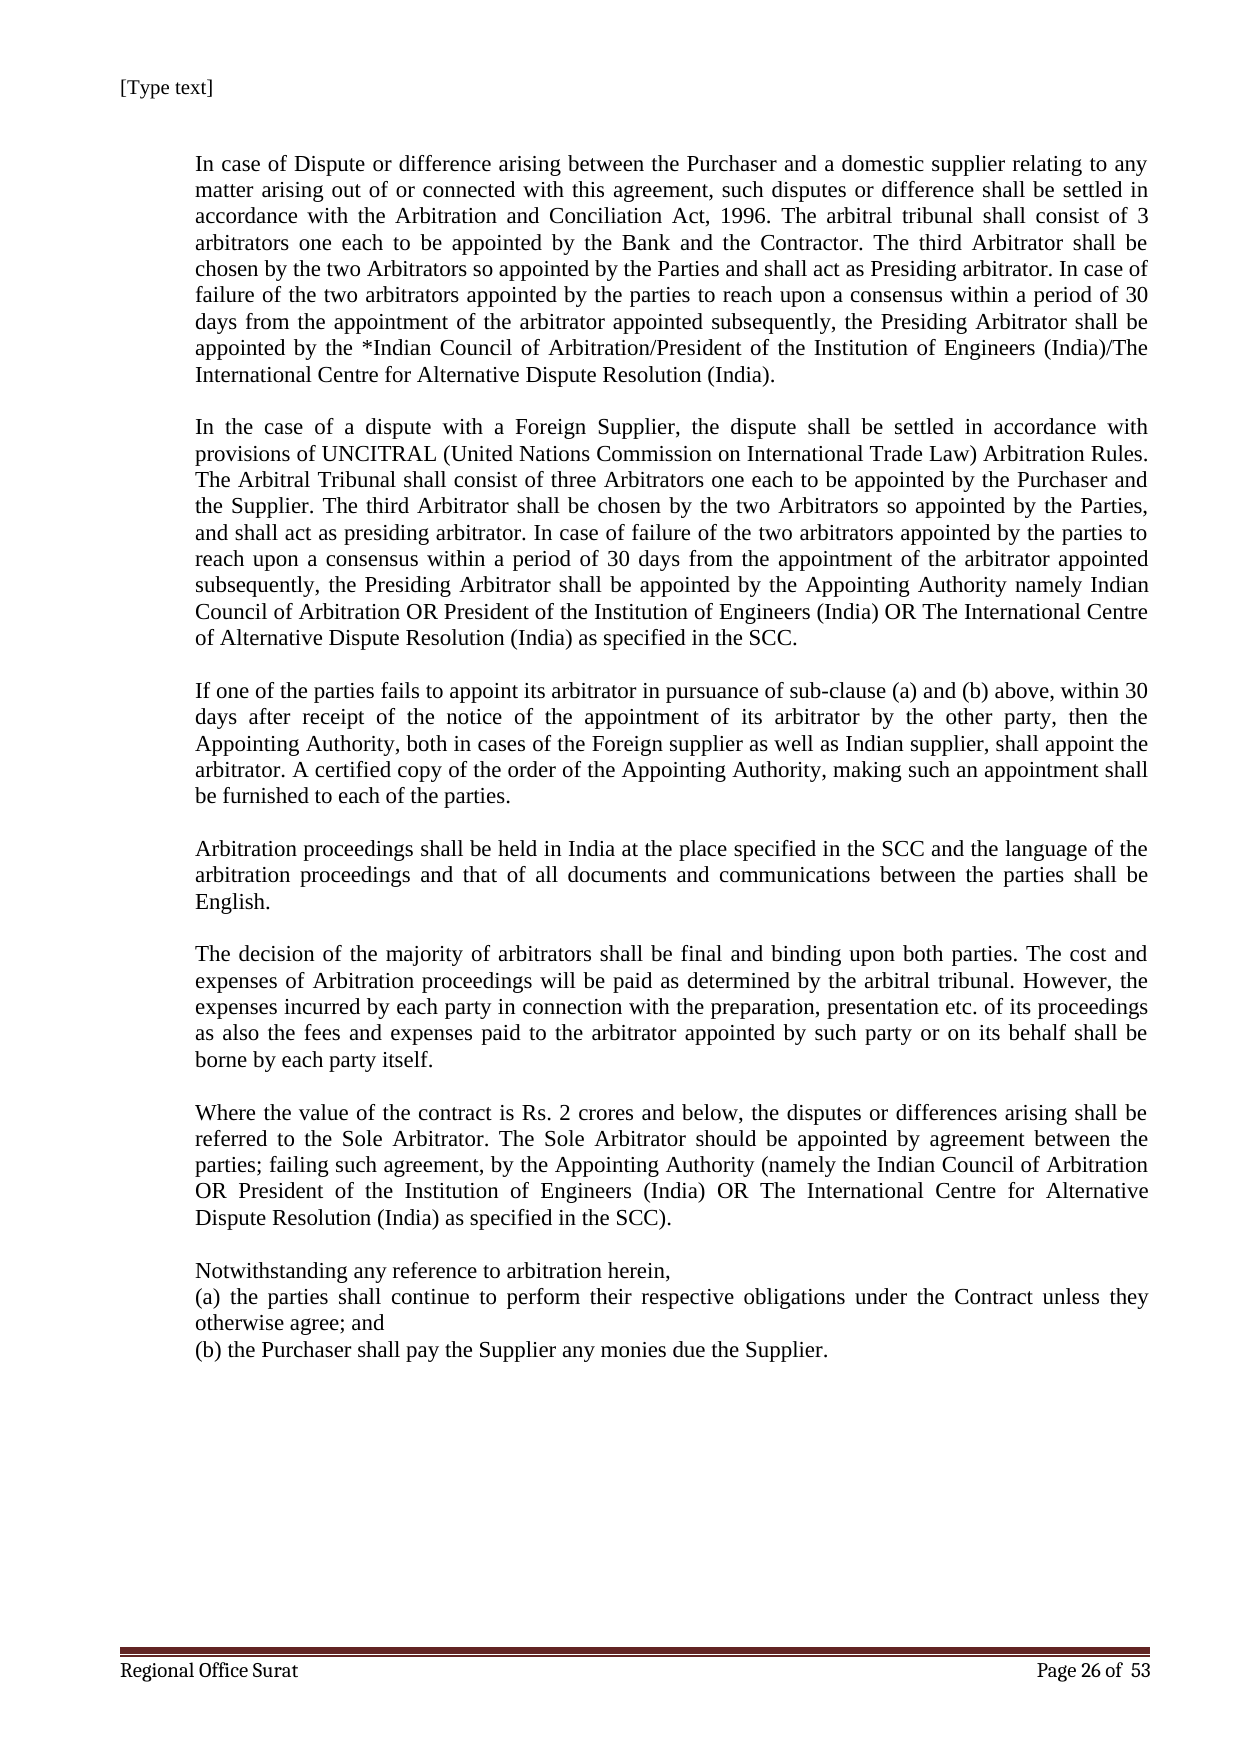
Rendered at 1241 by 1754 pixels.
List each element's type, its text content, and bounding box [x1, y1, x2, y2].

text The decision of the majority of arbitrators shall be final and binding upon both parties. The cost and expenses of Arbitration proceedings will be paid as determined by the arbitral tribunal. However, the expenses incurred by each party in connection with the preparation, presentation etc. of its proceedings as also the fees and expenses paid to the arbitrator appointed by such party or on its behalf shall be borne by each party itself. [195, 940, 1150, 1072]
text In case of Dispute or difference arising between the Purchaser and a domestic supplier relating to any matter arising out of or connected with this agreement, such disputes or difference shall be settled in accordance with the Arbitration and Conciliation Act, 1996. The arbitral tribunal shall consist of 3 arbitrators one each to be appointed by the Bank and the Contractor. The third Arbitrator shall be chosen by the two Arbitrators so appointed by the Parties and shall act as Presiding arbitrator. In case of failure of the two arbitrators appointed by the parties to reach upon a consensus within a period of 30 days from the appointment of the arbitrator appointed subsequently, the Presiding Arbitrator shall be appointed by the *Indian Council of Arbitration/President of the Institution of Engineers (India)/The International Centre for Alternative Dispute Resolution (India). [195, 150, 1150, 387]
text In the case of a dispute with a Foreign Supplier, the dispute shall be settled in accordance with provisions of UNCITRAL (United Nations Commission on International Trade Law) Arbitration Rules. The Arbitral Tribunal shall consist of three Arbitrators one each to be appointed by the Purchaser and the Supplier. The third Arbitrator shall be chosen by the two Arbitrators so appointed by the Parties, and shall act as presiding arbitrator. In case of failure of the two arbitrators appointed by the parties to reach upon a consensus within a period of 30 days from the appointment of the arbitrator appointed subsequently, the Presiding Arbitrator shall be appointed by the Appointing Authority namely Indian Council of Arbitration OR President of the Institution of Engineers (India) OR The International Centre of Alternative Dispute Resolution (India) as specified in the SCC. [195, 413, 1150, 651]
text (a) the parties shall continue to perform their respective obligations under the Contract unless they otherwise agree; and [195, 1283, 1150, 1336]
text Where the value of the contract is Rs. 2 crores and below, the disputes or differences arising shall be referred to the Sole Arbitrator. The Sole Arbitrator should be appointed by agreement between the parties; failing such agreement, by the Appointing Authority (namely the Indian Council of Arbitration OR President of the Institution of Engineers (India) OR The International Centre for Alternative Dispute Resolution (India) as specified in the SCC). [195, 1098, 1150, 1230]
text If one of the parties fails to appoint its arbitrator in pursuance of sub-clause (a) and (b) above, within 30 days after receipt of the notice of the appointment of its arbitrator by the other party, then the Appointing Authority, both in cases of the Foreign supplier as well as Indian supplier, shall appoint the arbitrator. A certified copy of the order of the Appointing Authority, making such an appointment shall be furnished to each of the parties. [195, 677, 1150, 809]
text (b) the Purchaser shall pay the Supplier any monies due the Supplier. [195, 1336, 1150, 1362]
text Notwithstanding any reference to arbitration herein, [195, 1257, 1150, 1283]
text Arbitration proceedings shall be held in India at the place specified in the SCC and the language of the arbitration proceedings and that of all documents and communications between the parties shall be English. [195, 835, 1150, 914]
